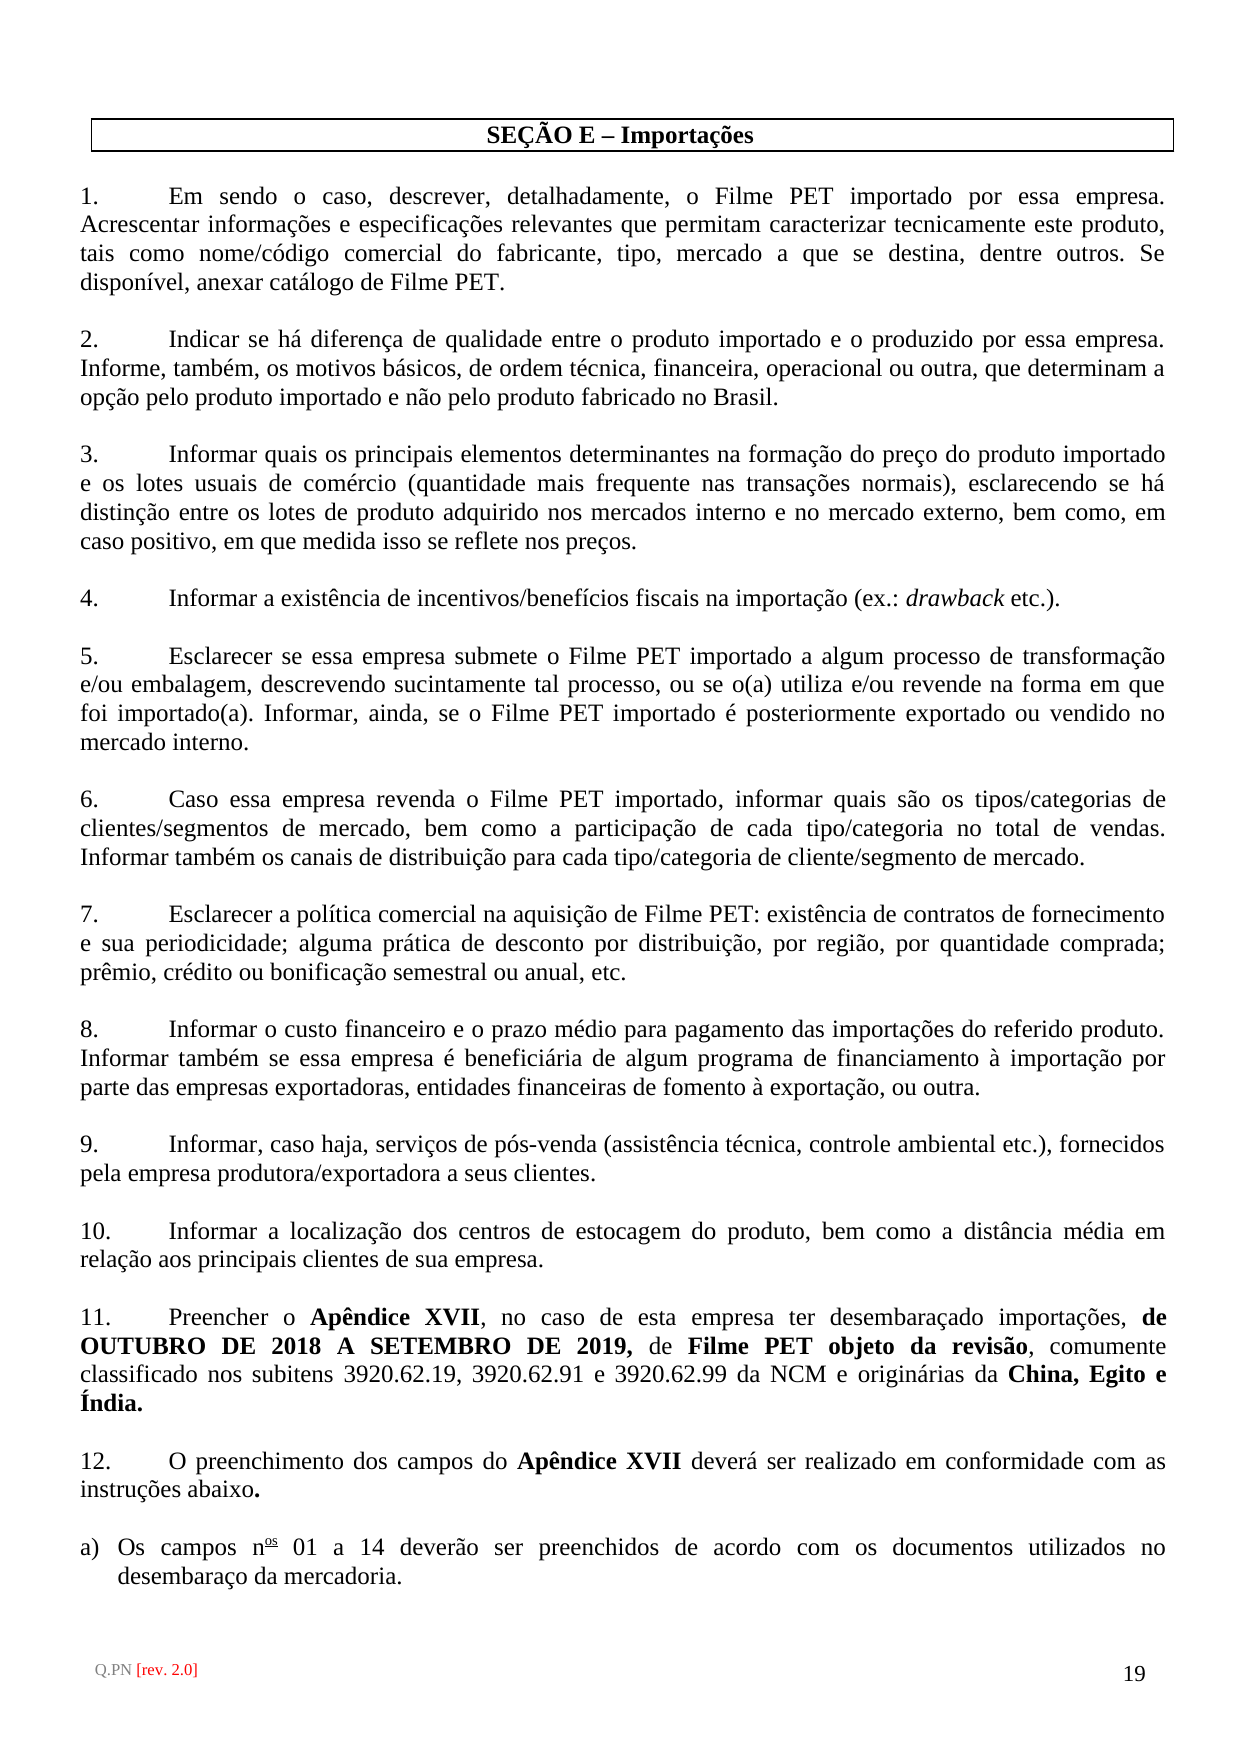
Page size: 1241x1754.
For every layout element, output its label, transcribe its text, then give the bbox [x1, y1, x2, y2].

text 4. Informar a existência de incentivos/benefícios fiscais na importação (ex.: drawback etc.). [80, 583, 1166, 612]
text 7. Esclarecer a política comercial na aquisição de Filme PET: existência de contratos de fornecimento e sua periodicidade; alguma prática de desconto por distribuição, por região, por quantidade comprada; prêmio, crédito ou bonificação semestral ou anual, etc. [80, 899, 1166, 986]
text 1. Em sendo o caso, descrever, detalhadamente, o Filme PET importado por essa empresa. Acrescentar informações e especificações relevantes que permitam caracterizar tecnicamente este produto, tais como nome/código comercial do fabricante, tipo, mercado a que se destina, dentre outros. Se disponível, anexar catálogo de Filme PET. [80, 181, 1166, 296]
text 6. Caso essa empresa revenda o Filme PET importado, informar quais são os tipos/categorias de clientes/segmentos de mercado, bem como a participação de cada tipo/categoria no total de vendas. Informar também os canais de distribuição para cada tipo/categoria de cliente/segmento de mercado. [80, 784, 1166, 871]
text 12. O preenchimento dos campos do Apêndice XVII deverá ser realizado em conformidade com as instruções abaixo. [80, 1446, 1166, 1503]
text 9. Informar, caso haja, serviços de pós-venda (assistência técnica, controle ambiental etc.), fornecidos pela empresa produtora/exportadora a seus clientes. [80, 1129, 1166, 1187]
text 11. Preencher o Apêndice XVII, no caso de esta empresa ter desembaraçado importações, de OUTUBRO DE 2018 A SETEMBRO DE 2019, de Filme PET objeto da revisão, comumente classificado nos subitens 3920.62.19, 3920.62.91 e 3920.62.99 da NCM e originárias da China, Egito e Índia. [80, 1302, 1166, 1417]
text 2. Indicar se há diferença de qualidade entre o produto importado e o produzido por essa empresa. Informe, também, os motivos básicos, de ordem técnica, financeira, operacional ou outra, que determinam a opção pelo produto importado e não pelo produto fabricado no Brasil. [80, 324, 1166, 411]
subtitle SEÇÃO E – Importações [92, 120, 1173, 150]
text 8. Informar o custo financeiro e o prazo médio para pagamento das importações do referido produto. Informar também se essa empresa é beneficiária de algum programa de financiamento à importação por parte das empresas exportadoras, entidades financeiras de fomento à exportação, ou outra. [80, 1014, 1166, 1101]
text 5. Esclarecer se essa empresa submete o Filme PET importado a algum processo de transformação e/ou embalagem, descrevendo sucintamente tal processo, ou se o(a) utiliza e/ou revende na forma em que foi importado(a). Informar, ainda, se o Filme PET importado é posteriormente exportado ou vendido no mercado interno. [80, 641, 1166, 756]
text 3. Informar quais os principais elementos determinantes na formação do preço do produto importado e os lotes usuais de comércio (quantidade mais frequente nas transações normais), esclarecendo se há distinção entre os lotes de produto adquirido nos mercados interno e no mercado externo, bem como, em caso positivo, em que medida isso se reflete nos preços. [80, 439, 1166, 554]
list Os campos nos 01 a 14 deverão ser preenchidos de acordo com os documentos utilizados no desembaraço da mercadoria. [80, 1532, 1166, 1589]
text 10. Informar a localização dos centros de estocagem do produto, bem como a distância média em relação aos principais clientes de sua empresa. [80, 1216, 1166, 1273]
